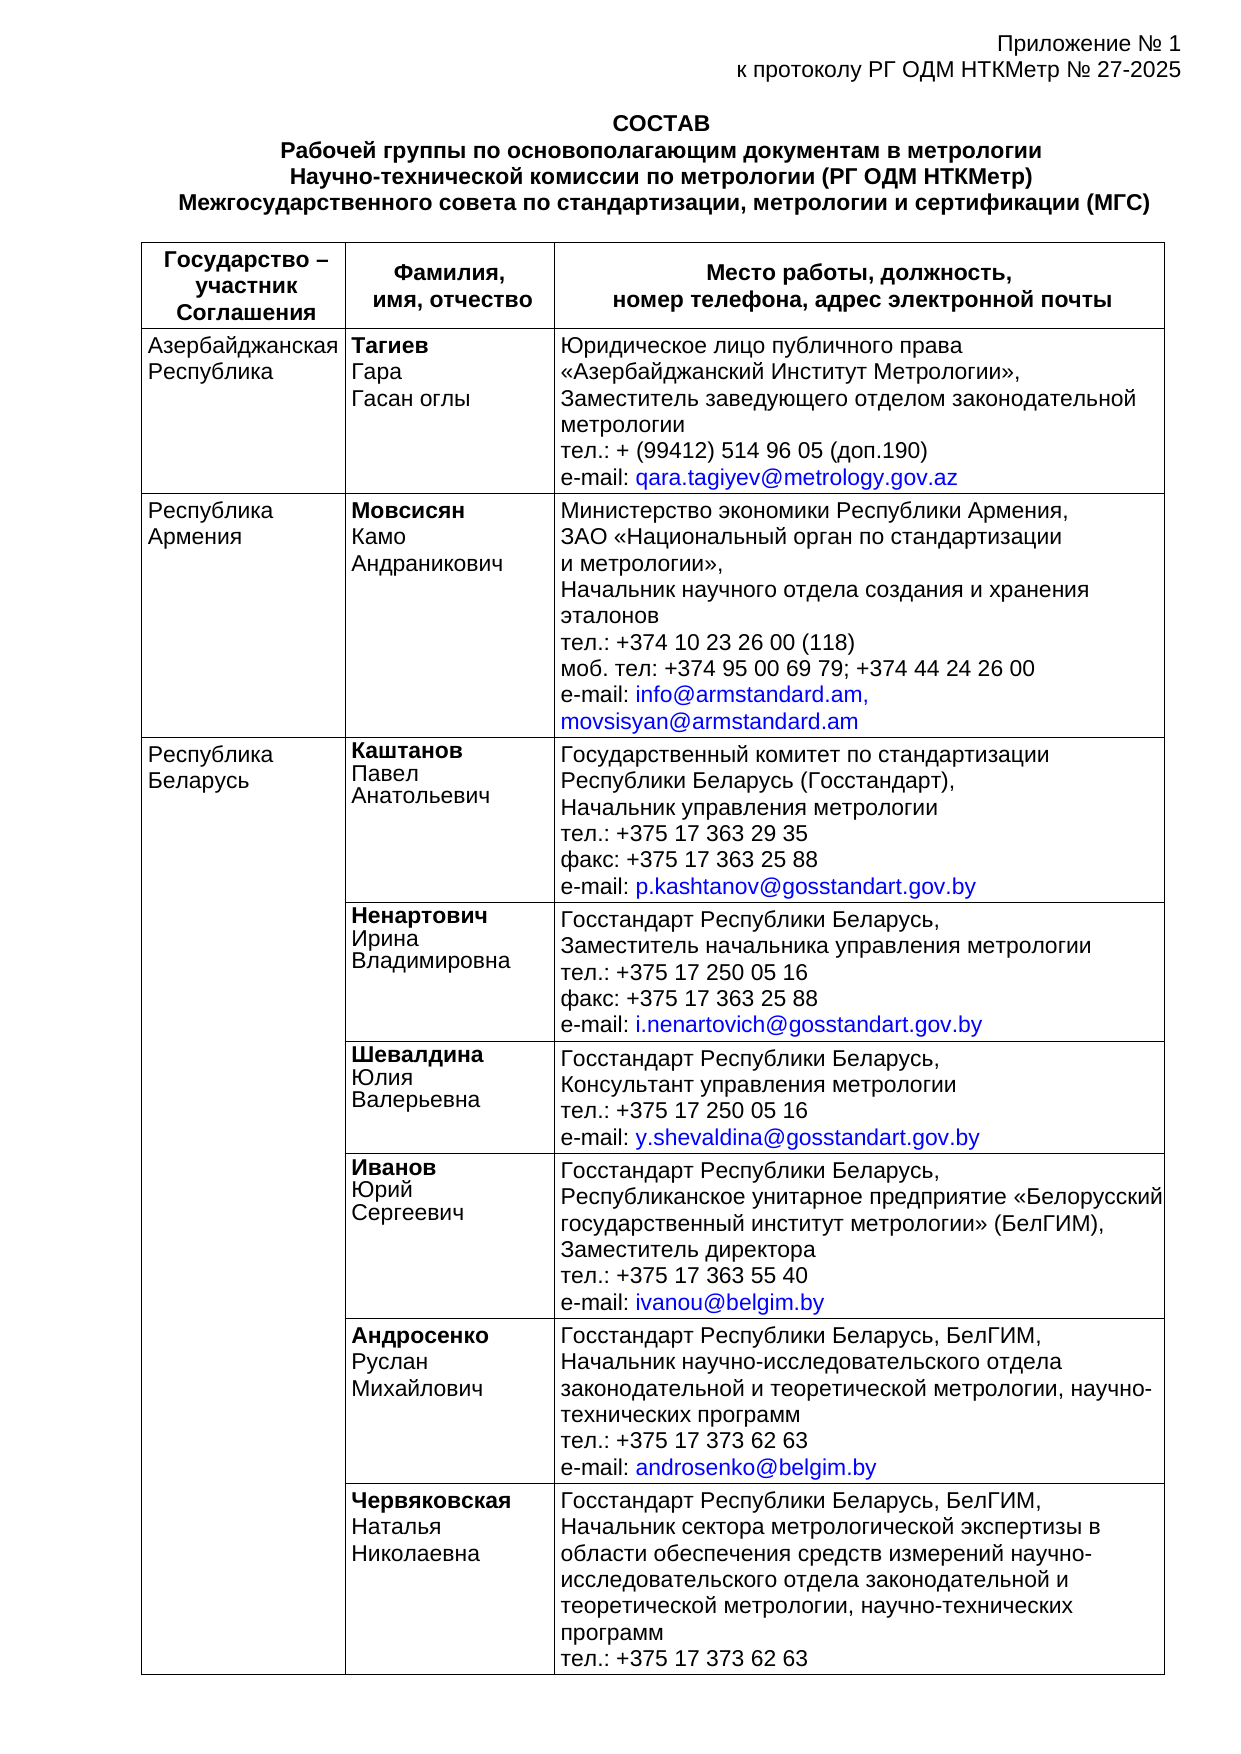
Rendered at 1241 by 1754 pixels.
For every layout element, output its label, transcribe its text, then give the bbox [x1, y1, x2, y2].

table_cell Госстандарт Республики Беларусь, Республиканское унитарное предприятие «Белорусский государственный институт метрологии» (БелГИМ), Заместитель директора тел.: +375 17 363 55 40 e-mail: ivanou@belgim.by [555, 1154, 1164, 1318]
table_cell Шевалдина Юлия Валерьевна [346, 1042, 554, 1153]
table_cell Государственный комитет по стандартизации Республики Беларусь (Госстандарт), Начальник управления метрологии тел.: +375 17 363 29 35 факс: +375 17 363 25 88 e-mail: p.kashtanov@gosstandart.gov.by [555, 738, 1164, 902]
table_cell Госстандарт Республики Беларусь, Консультант управления метрологии тел.: +375 17 250 05 16 e-mail: y.shevaldina@gosstandart.gov.by [555, 1042, 1164, 1153]
table_cell Ненартович Ирина Владимировна [346, 903, 554, 1041]
table_cell Каштанов Павел Анатольевич [346, 738, 554, 902]
table_cell Тагиев Гара Гасан оглы [346, 329, 554, 493]
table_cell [555, 1484, 1164, 1674]
table_cell Юридическое лицо публичного права «Азербайджанский Институт Метрологии», Заместитель заведующего отделом законодательной метрологии тел.: + (99412) 514 96 05 (доп.190) е-mail: qara.tagiyev@metrology.gov.az [555, 329, 1164, 493]
table_cell Министерство экономики Республики Армения, ЗАО «Национальный орган по стандартизации и метрологии», Начальник научного отдела создания и хранения эталонов тел.: +374 10 23 26 00 (118) моб. тел: +374 95 00 69 79; +374 44 24 26 00 е-mail: info@armstandard.am, movsisyan@armstandard.am [555, 494, 1164, 737]
table_cell Иванов Юрий Сергеевич [346, 1154, 554, 1318]
table_cell Госстандарт Республики Беларусь, БелГИМ, Начальник научно-исследовательского отдела законодательной и теоретической метрологии, научно-технических программ тел.: +375 17 373 62 63 е-mail: androsenko@belgim.by [555, 1319, 1164, 1483]
table_cell Госстандарт Республики Беларусь, Заместитель начальника управления метрологии тел.: +375 17 250 05 16 факс: +375 17 363 25 88 e-mail: i.nenartovich@gosstandart.gov.by [555, 903, 1164, 1041]
table_header Фамилия, имя, отчество [346, 243, 554, 328]
table_cell Республика Армения [142, 494, 345, 737]
table_cell Республика Беларусь [142, 738, 345, 1674]
table_cell Азербайджанская Республика [142, 329, 345, 493]
table_cell Андросенко Руслан Михайлович [346, 1319, 554, 1483]
table_header Государство – участник Соглашения [142, 243, 345, 328]
table_cell Мовсисян Камо Андраникович [346, 494, 554, 737]
table_cell Червяковская Наталья Николаевна [346, 1484, 554, 1674]
table_header Место работы, должность, номер телефона, адрес электронной почты [555, 243, 1164, 328]
text СОСТАВ Рабочей группы по основополагающим документам в метрологии Научно-технической комиссии по метрологии (РГ ОДМ НТКМетр) Межгосударственного совета по стандартизации, метрологии и сертификации (МГС) [148, 110, 1181, 216]
